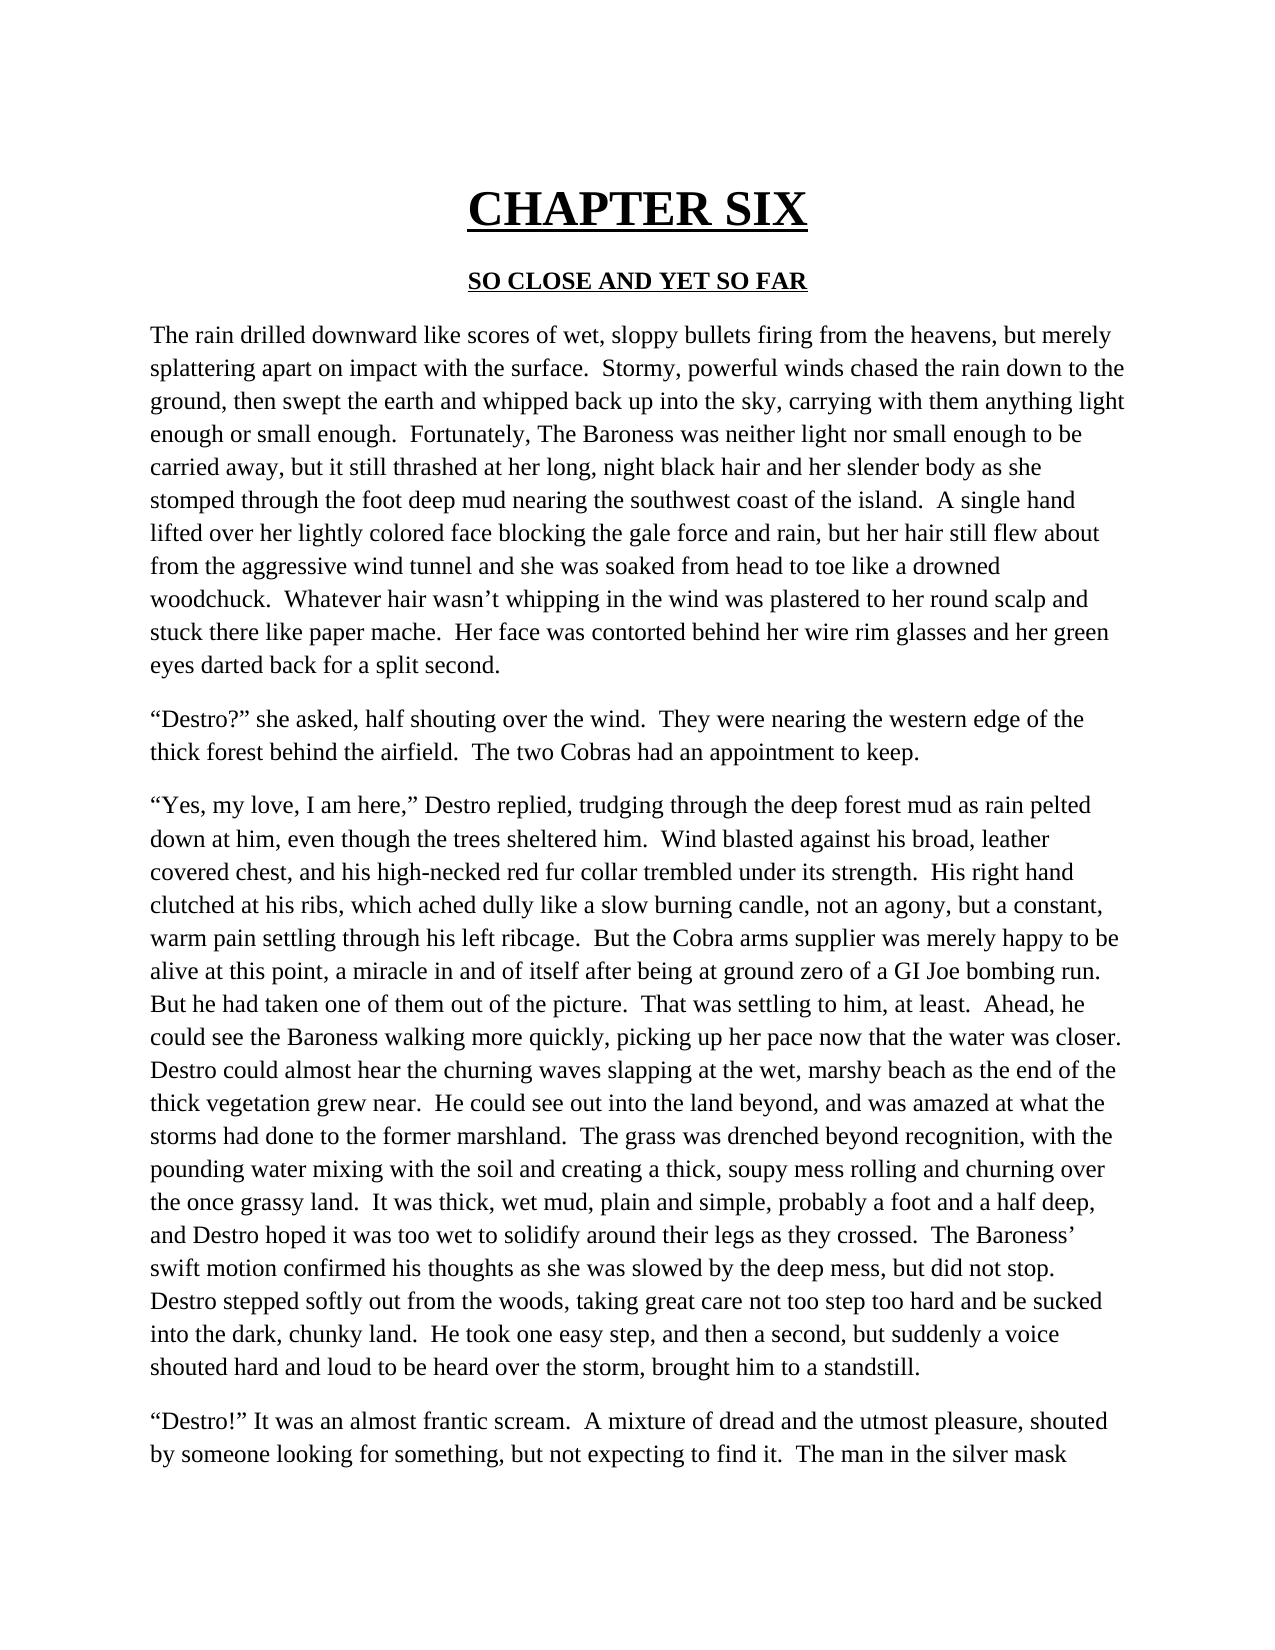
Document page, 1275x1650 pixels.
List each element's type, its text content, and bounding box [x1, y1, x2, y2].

text “Destro?” she asked, half shouting over the wind. They were nearing the western edge of the thick forest behind the airfield. The two Cobras had an appointment to keep. [150, 704, 1125, 766]
text The rain drilled downward like scores of wet, sloppy bullets firing from the heavens, but merely splattering apart on impact with the surface. Stormy, powerful winds chased the rain down to the ground, then swept the earth and whipped back up into the sky, carrying with them anything light enough or small enough. Fortunately, The Baroness was neither light nor small enough to be carried away, but it still thrashed at her long, night black hair and her slender body as she stomped through the foot deep mud nearing the southwest coast of the island. A single hand lifted over her lightly colored face blocking the gale force and rain, but her hair still flew about from the aggressive wind tunnel and she was soaked from head to toe like a drowned woodchuck. Whatever hair wasn’t whipping in the wind was plastered to her round scalp and stuck there like paper mache. Her face was contorted behind her wire rim glasses and her green eyes darted back for a split second. [150, 320, 1125, 679]
subtitle CHAPTER SIX [150, 179, 1125, 237]
text “Yes, my love, I am here,” Destro replied, trudging through the deep forest mud as rain pelted down at him, even though the trees sheltered him. Wind blasted against his broad, leather covered chest, and his high-necked red fur collar trembled under its strength. His right hand clutched at his ribs, which ached dully like a slow burning candle, not an agony, but a constant, warm pain settling through his left ribcage. But the Cobra arms supplier was merely happy to be alive at this point, a miracle in and of itself after being at ground zero of a GI Joe bombing run. But he had taken one of them out of the picture. That was settling to him, at least. Ahead, he could see the Baroness walking more quickly, picking up her pace now that the water was closer. Destro could almost hear the churning waves slapping at the wet, marshy beach as the end of the thick vegetation grew near. He could see out into the land beyond, and was amazed at what the storms had done to the former marshland. The grass was drenched beyond recognition, with the pounding water mixing with the soil and creating a thick, soupy mess rolling and churning over the once grassy land. It was thick, wet mud, plain and simple, probably a foot and a half deep, and Destro hoped it was too wet to solidify around their legs as they crossed. The Baroness’ swift motion confirmed his thoughts as she was slowed by the deep mess, but did not stop. Destro stepped softly out from the woods, taking great care not too step too hard and be sucked into the dark, chunky land. He took one easy step, and then a second, but suddenly a voice shouted hard and loud to be heard over the storm, brought him to a standstill. [150, 791, 1125, 1381]
text So Close and Yet So Far [150, 266, 1125, 294]
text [150, 1406, 1125, 1468]
